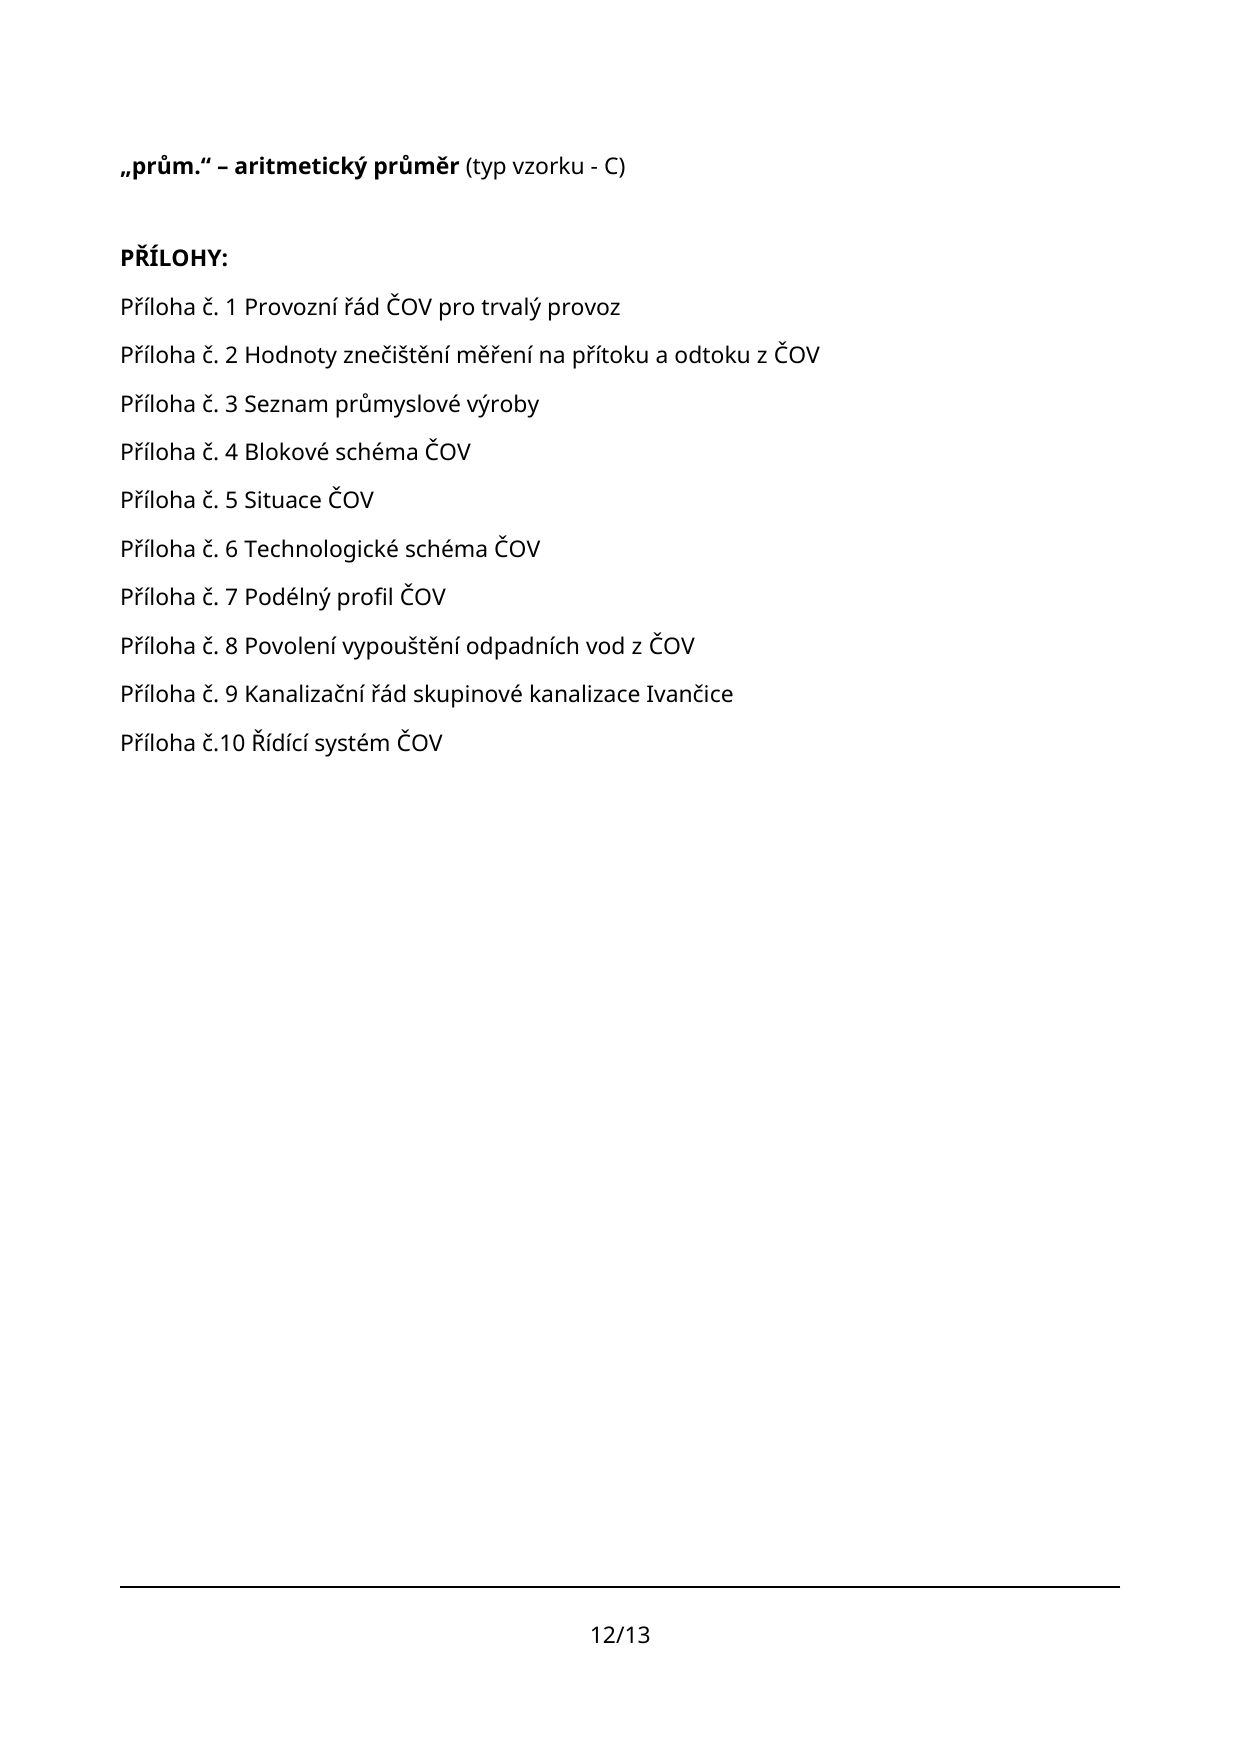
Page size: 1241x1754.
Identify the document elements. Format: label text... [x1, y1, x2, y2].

text Příloha č. 3 Seznam průmyslové výroby [120, 387, 1120, 419]
text Příloha č.10 Řídící systém ČOV [120, 727, 1120, 758]
text Příloha č. 9 Kanalizační řád skupinové kanalizace Ivančice [120, 678, 1120, 709]
text Příloha č. 5 Situace ČOV [120, 484, 1120, 516]
text Příloha č. 4 Blokové schéma ČOV [120, 436, 1120, 467]
text Příloha č. 6 Technologické schéma ČOV [120, 533, 1120, 564]
text Příloha č. 8 Povolení vypouštění odpadních vod z ČOV [120, 630, 1120, 661]
text „prům.“ – aritmetický průměr (typ vzorku - C) [120, 150, 1120, 181]
text Příloha č. 7 Podélný profil ČOV [120, 581, 1120, 612]
text Příloha č. 1 Provozní řád ČOV pro trvalý provoz [120, 291, 1120, 322]
text Příloha č. 2 Hodnoty znečištění měření na přítoku a odtoku z ČOV [120, 339, 1120, 370]
subtitle Přílohy: [120, 242, 1120, 273]
